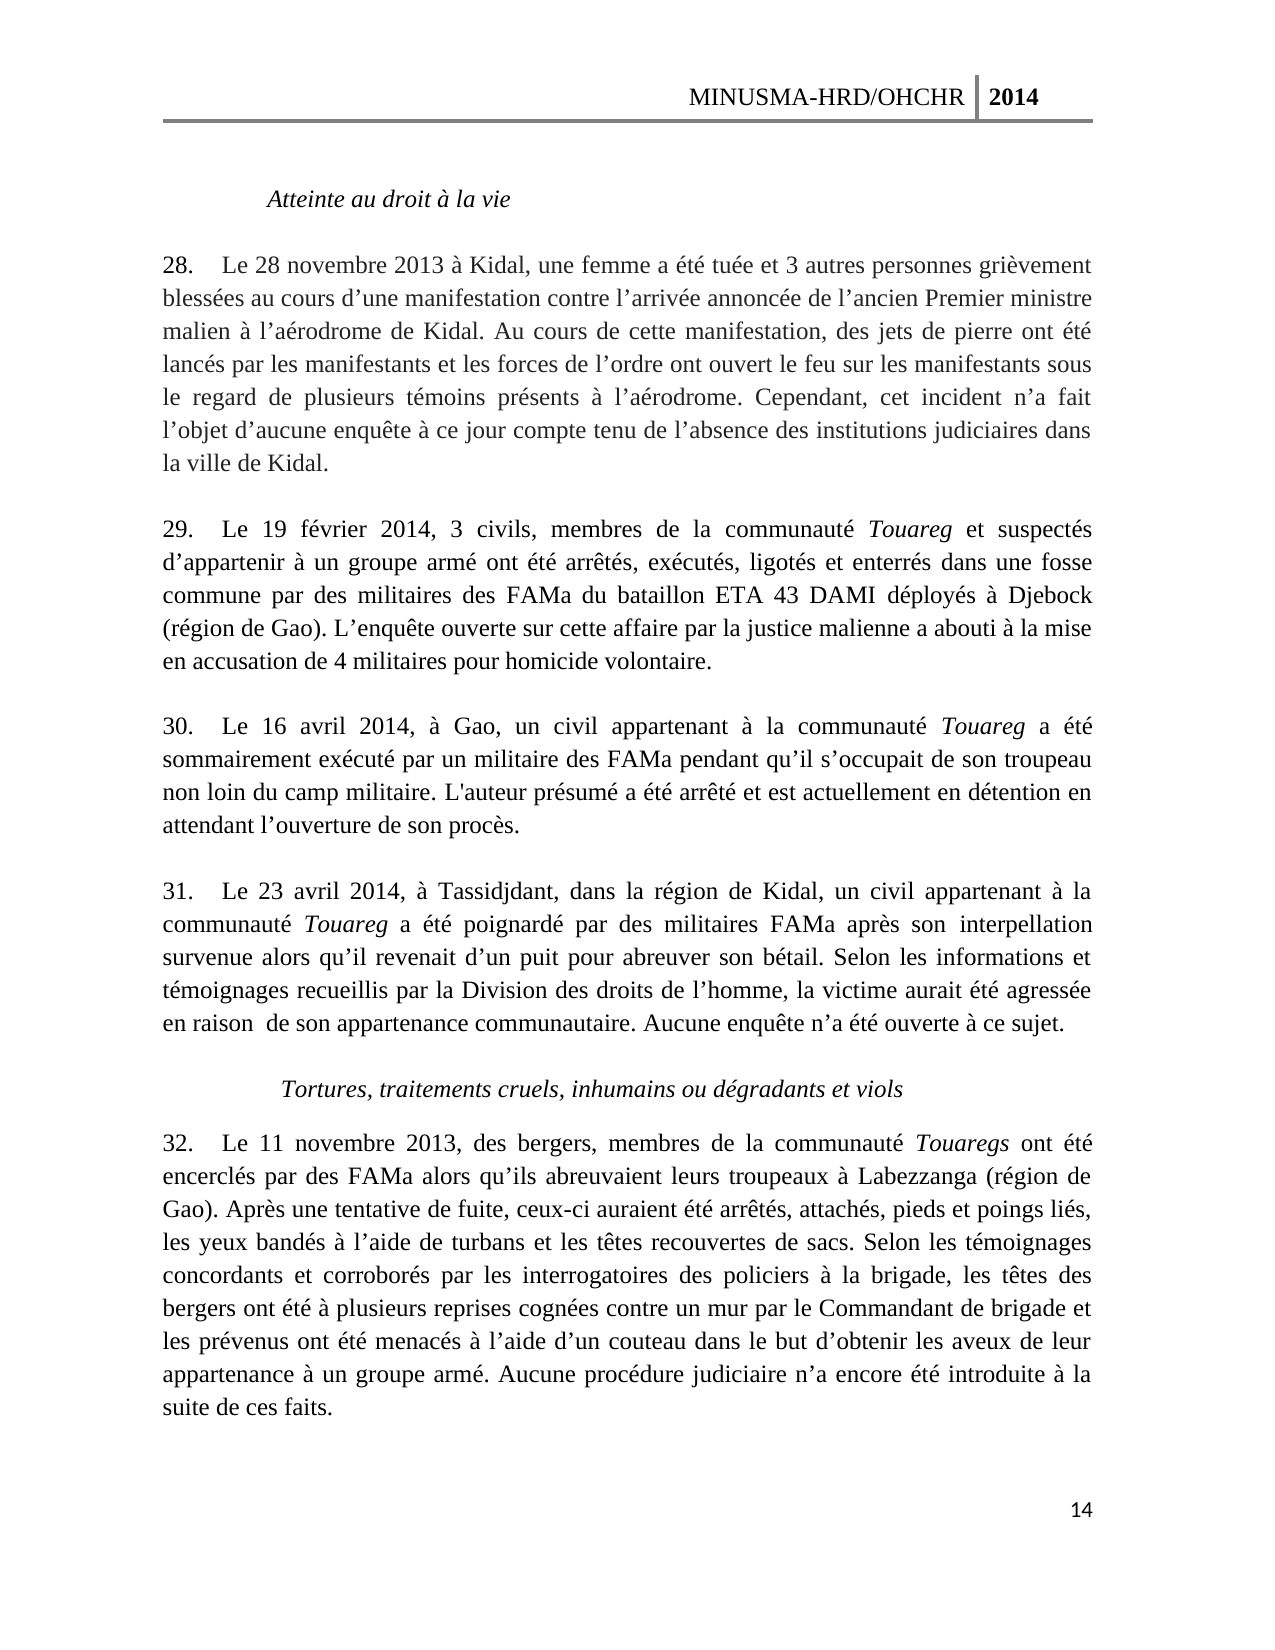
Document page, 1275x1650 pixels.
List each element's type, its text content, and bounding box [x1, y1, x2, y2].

list Tortures, traitements cruels, inhumains ou dégradants et viols [162, 1074, 1093, 1103]
text 30. Le 16 avril 2014, à Gao, un civil appartenant à la communauté Touareg a été sommairement exécuté par un militaire des FAMa pendant qu’il s’occupait de son troupeau non loin du camp militaire. L'auteur présumé a été arrêté et est actuellement en détention en attendant l’ouverture de son procès. [162, 711, 1093, 839]
text 29. Le 19 février 2014, 3 civils, membres de la communauté Touareg et suspectés d’appartenir à un groupe armé ont été arrêtés, exécutés, ligotés et enterrés dans une fosse commune par des militaires des FAMa du bataillon ETA 43 DAMI déployés à Djebock (région de Gao). L’enquête ouverte sur cette affaire par la justice malienne a abouti à la mise en accusation de 4 militaires pour homicide volontaire. [162, 514, 1093, 675]
list Atteinte au droit à la vie [267, 184, 1093, 212]
text 31. Le 23 avril 2014, à Tassidjdant, dans la région de Kidal, un civil appartenant à la communauté Touareg a été poignardé par des militaires FAMa après son interpellation survenue alors qu’il revenait d’un puit pour abreuver son bétail. Selon les informations et témoignages recueillis par la Division des droits de l’homme, la victime aurait été agressée en raison de son appartenance communautaire. Aucune enquête n’a été ouverte à ce sujet. [162, 876, 1093, 1037]
text 32. Le 11 novembre 2013, des bergers, membres de la communauté Touaregs ont été encerclés par des FAMa alors qu’ils abreuvaient leurs troupeaux à Labezzanga (région de Gao). Après une tentative de fuite, ceux-ci auraient été arrêtés, attachés, pieds et poings liés, les yeux bandés à l’aide de turbans et les têtes recouvertes de sacs. Selon les témoignages concordants et corroborés par les interrogatoires des policiers à la brigade, les têtes des bergers ont été à plusieurs reprises cognées contre un mur par le Commandant de brigade et les prévenus ont été menacés à l’aide d’un couteau dans le but d’obtenir les aveux de leur appartenance à un groupe armé. Aucune procédure judiciaire n’a encore été introduite à la suite de ces faits. [162, 1128, 1093, 1421]
text 28. Le 28 novembre 2013 à Kidal, une femme a été tuée et 3 autres personnes grièvement blessées au cours d’une manifestation contre l’arrivée annoncée de l’ancien Premier ministre malien à l’aérodrome de Kidal. Au cours de cette manifestation, des jets de pierre ont été lancés par les manifestants et les forces de l’ordre ont ouvert le feu sur les manifestants sous le regard de plusieurs témoins présents à l’aérodrome. Cependant, cet incident n’a fait l’objet d’aucune enquête à ce jour compte tenu de l’absence des institutions judiciaires dans la ville de Kidal. [162, 250, 1093, 477]
